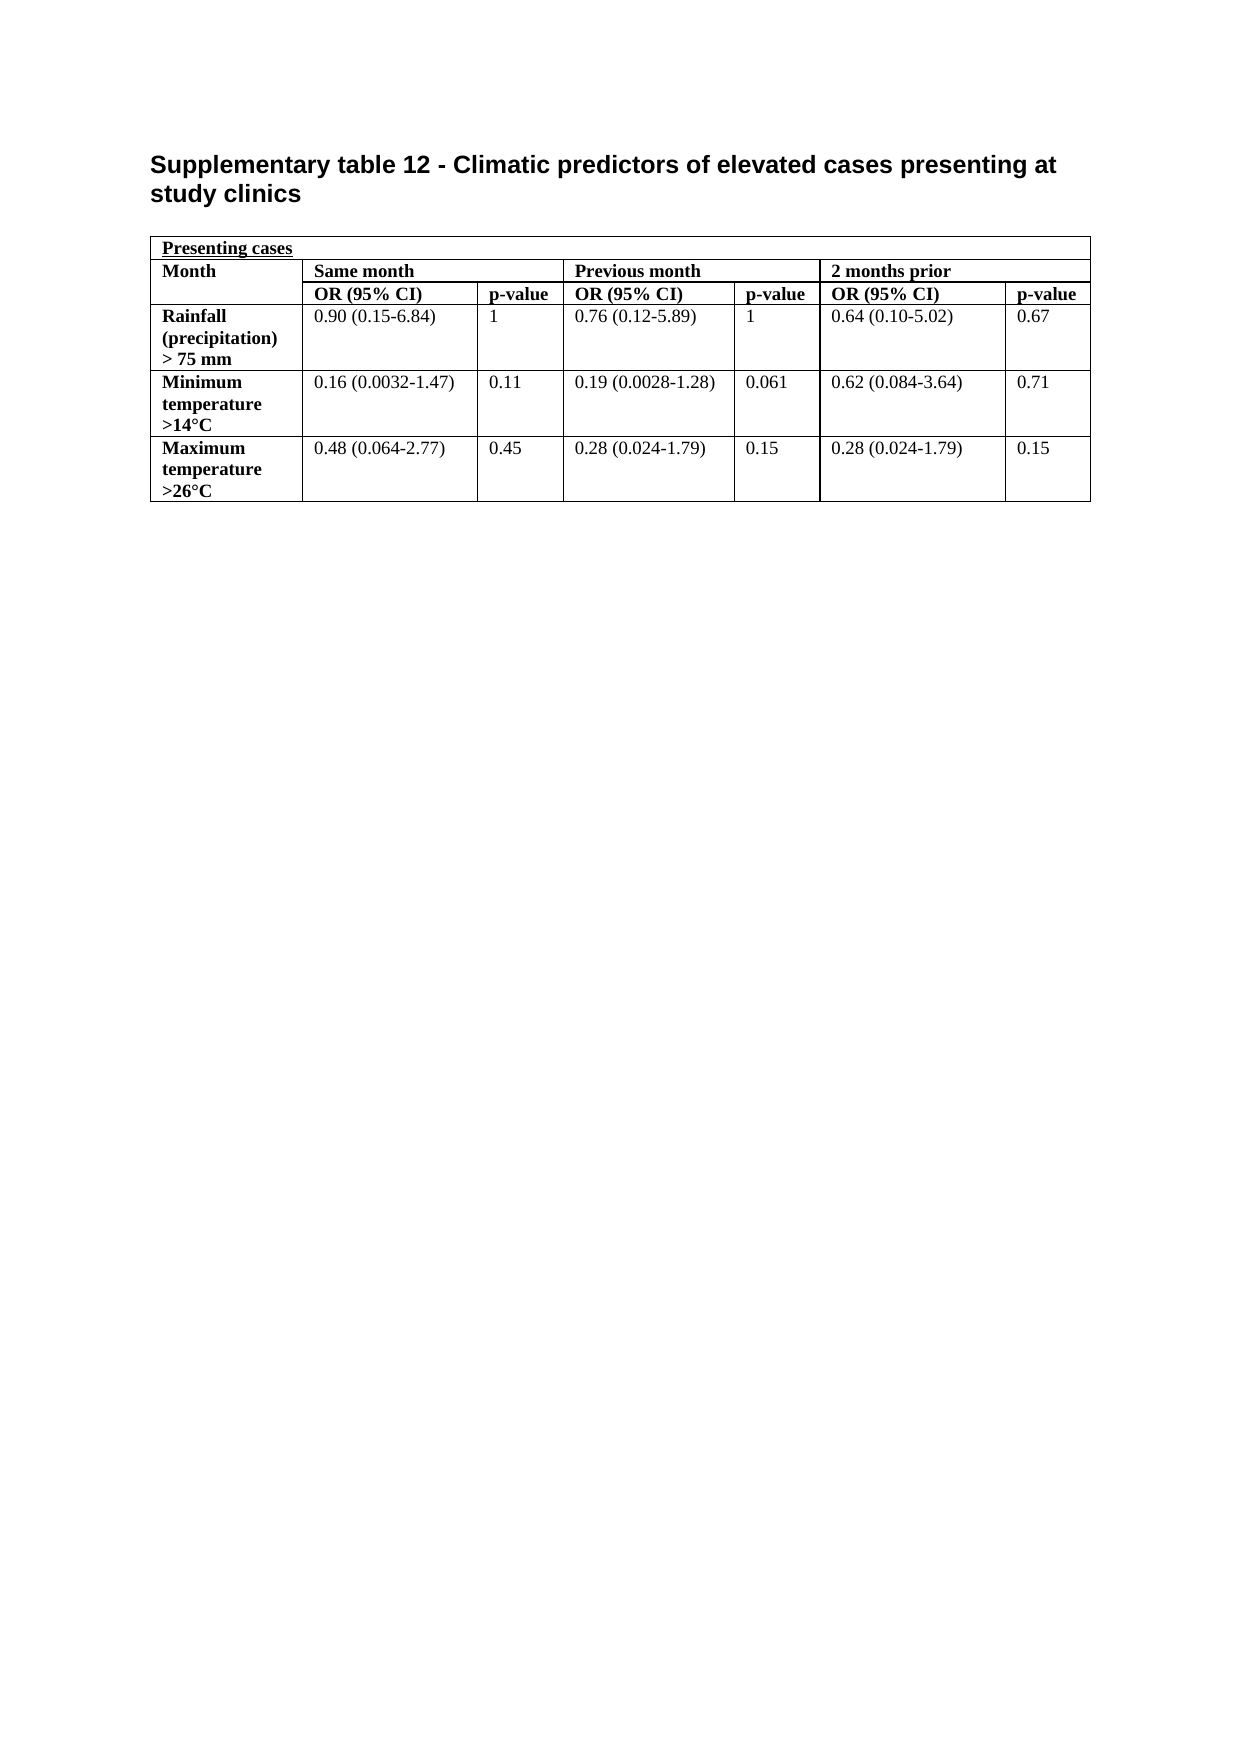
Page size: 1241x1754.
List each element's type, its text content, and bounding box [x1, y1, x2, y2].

table_cell p-value [735, 283, 819, 304]
table_cell 0.76 (0.12-5.89) [564, 305, 734, 370]
table_cell 1 [478, 305, 563, 370]
table_cell 0.15 [735, 437, 819, 501]
table_cell OR (95% CI) [303, 283, 477, 304]
table_cell 0.11 [478, 371, 563, 436]
table_header Presenting cases [151, 237, 1090, 259]
table_cell Same month [303, 260, 563, 281]
table_cell 1 [735, 305, 819, 370]
table_cell 0.15 [1006, 437, 1090, 501]
table_cell 0.45 [478, 437, 563, 501]
table_cell 2 months prior [821, 260, 1090, 281]
table_cell OR (95% CI) [821, 283, 1005, 304]
table_cell 0.16 (0.0032-1.47) [303, 371, 477, 436]
table_cell p-value [478, 283, 563, 304]
table_cell 0.62 (0.084-3.64) [821, 371, 1005, 436]
table_cell Maximum temperature >26°C [151, 437, 302, 501]
table_cell 0.90 (0.15-6.84) [303, 305, 477, 370]
table_cell Month [151, 260, 302, 304]
table_cell 0.48 (0.064-2.77) [303, 437, 477, 501]
table_cell 0.28 (0.024-1.79) [821, 437, 1005, 501]
table_cell 0.67 [1006, 305, 1090, 370]
table_cell 0.64 (0.10-5.02) [821, 305, 1005, 370]
table_cell 0.061 [735, 371, 819, 436]
table_cell 0.71 [1006, 371, 1090, 436]
table_cell Previous month [564, 260, 819, 281]
table_cell OR (95% CI) [564, 283, 734, 304]
table_cell 0.19 (0.0028-1.28) [564, 371, 734, 436]
table_cell p-value [1006, 283, 1090, 304]
table_cell 0.28 (0.024-1.79) [564, 437, 734, 501]
table_cell Rainfall (precipitation) > 75 mm [151, 305, 302, 370]
table_cell Minimum temperature >14°C [151, 371, 302, 436]
text Supplementary table 12 - Climatic predictors of elevated cases presenting at study clinics [150, 150, 1090, 207]
